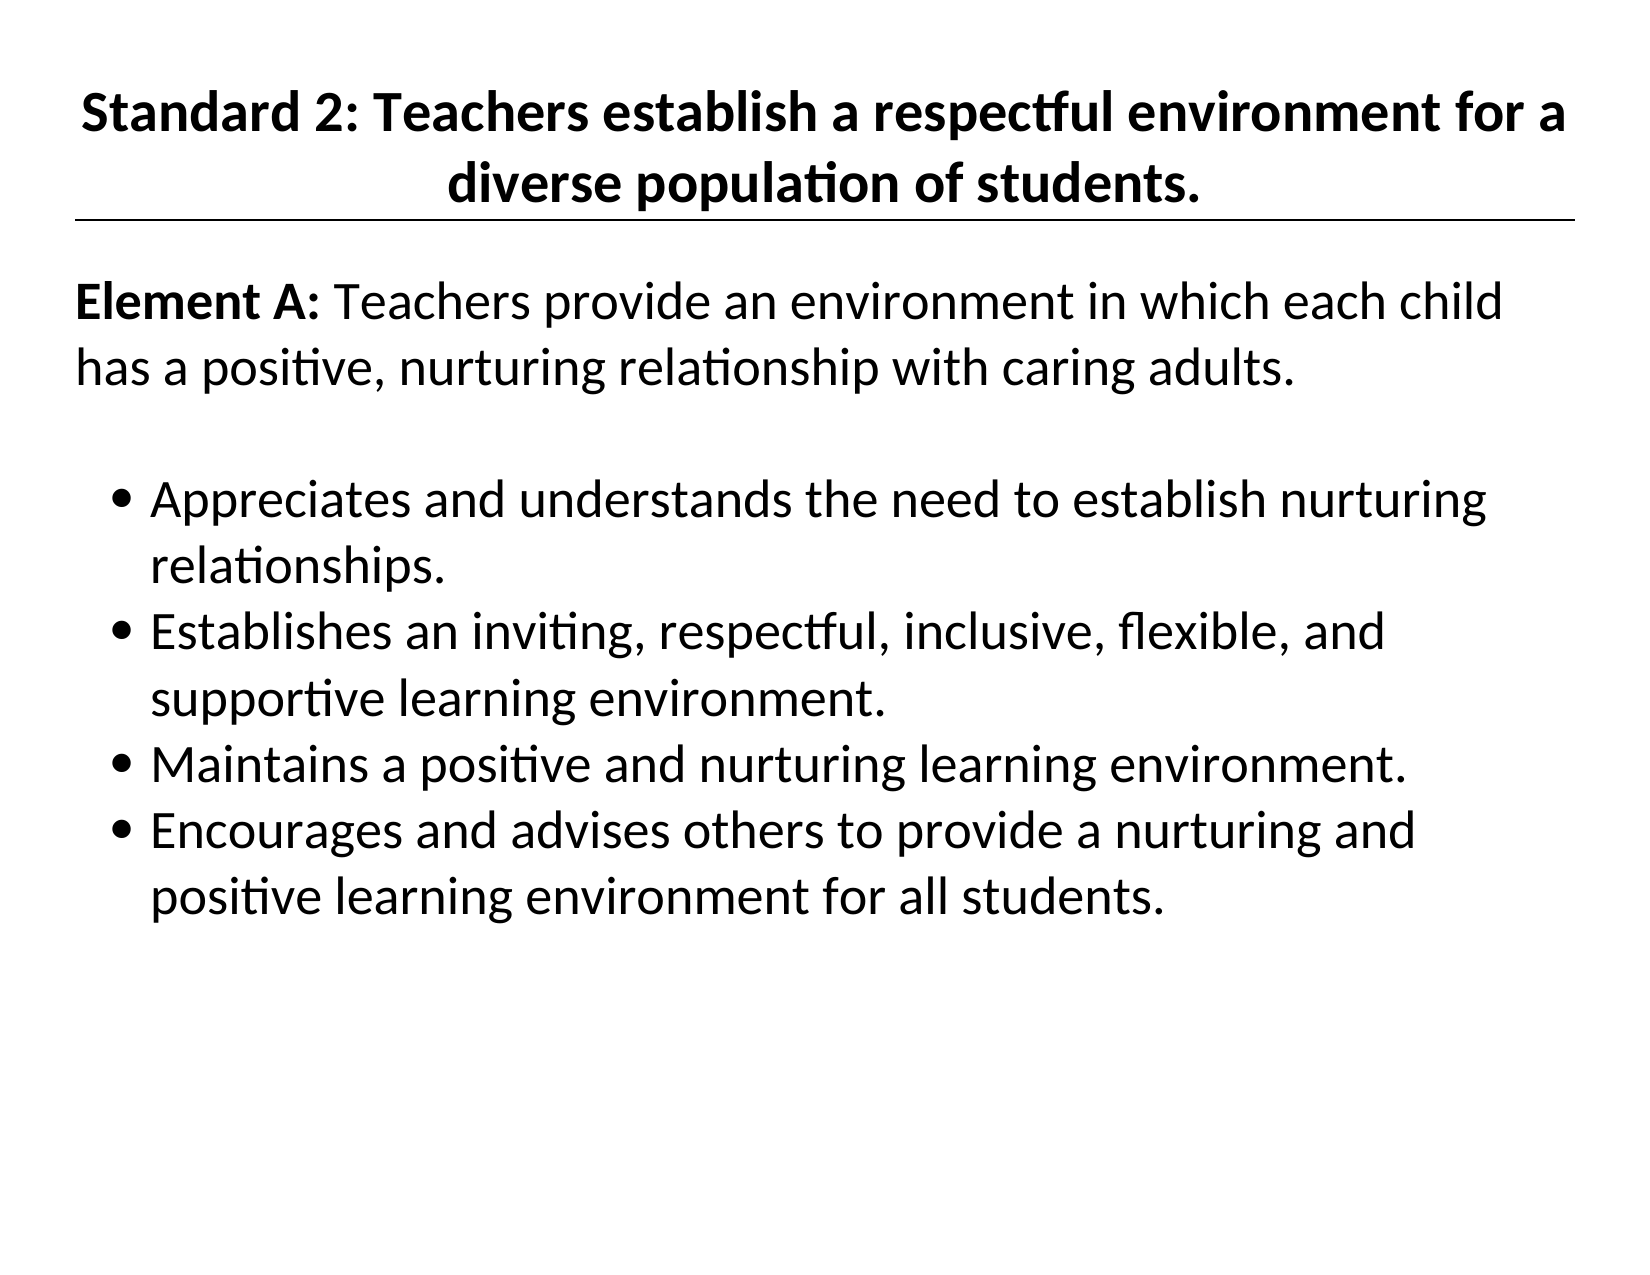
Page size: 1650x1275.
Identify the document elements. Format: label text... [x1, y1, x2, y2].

text Standard 2: Teachers establish a respectful environment for a diverse population of students. [75, 75, 1575, 219]
text Element A: Teachers provide an environment in which each child has a positive, nurturing relationship with caring adults. [75, 266, 1575, 399]
list Establishes an inviting, respectful, inclusive, flexible, and supportive learning environment. [112, 597, 1575, 729]
list Maintains a positive and nurturing learning environment. [112, 729, 1575, 796]
list Encourages and advises others to provide a nurturing and positive learning environment for all students. [112, 796, 1575, 928]
list Appreciates and understands the need to establish nurturing relationships. [112, 465, 1575, 597]
